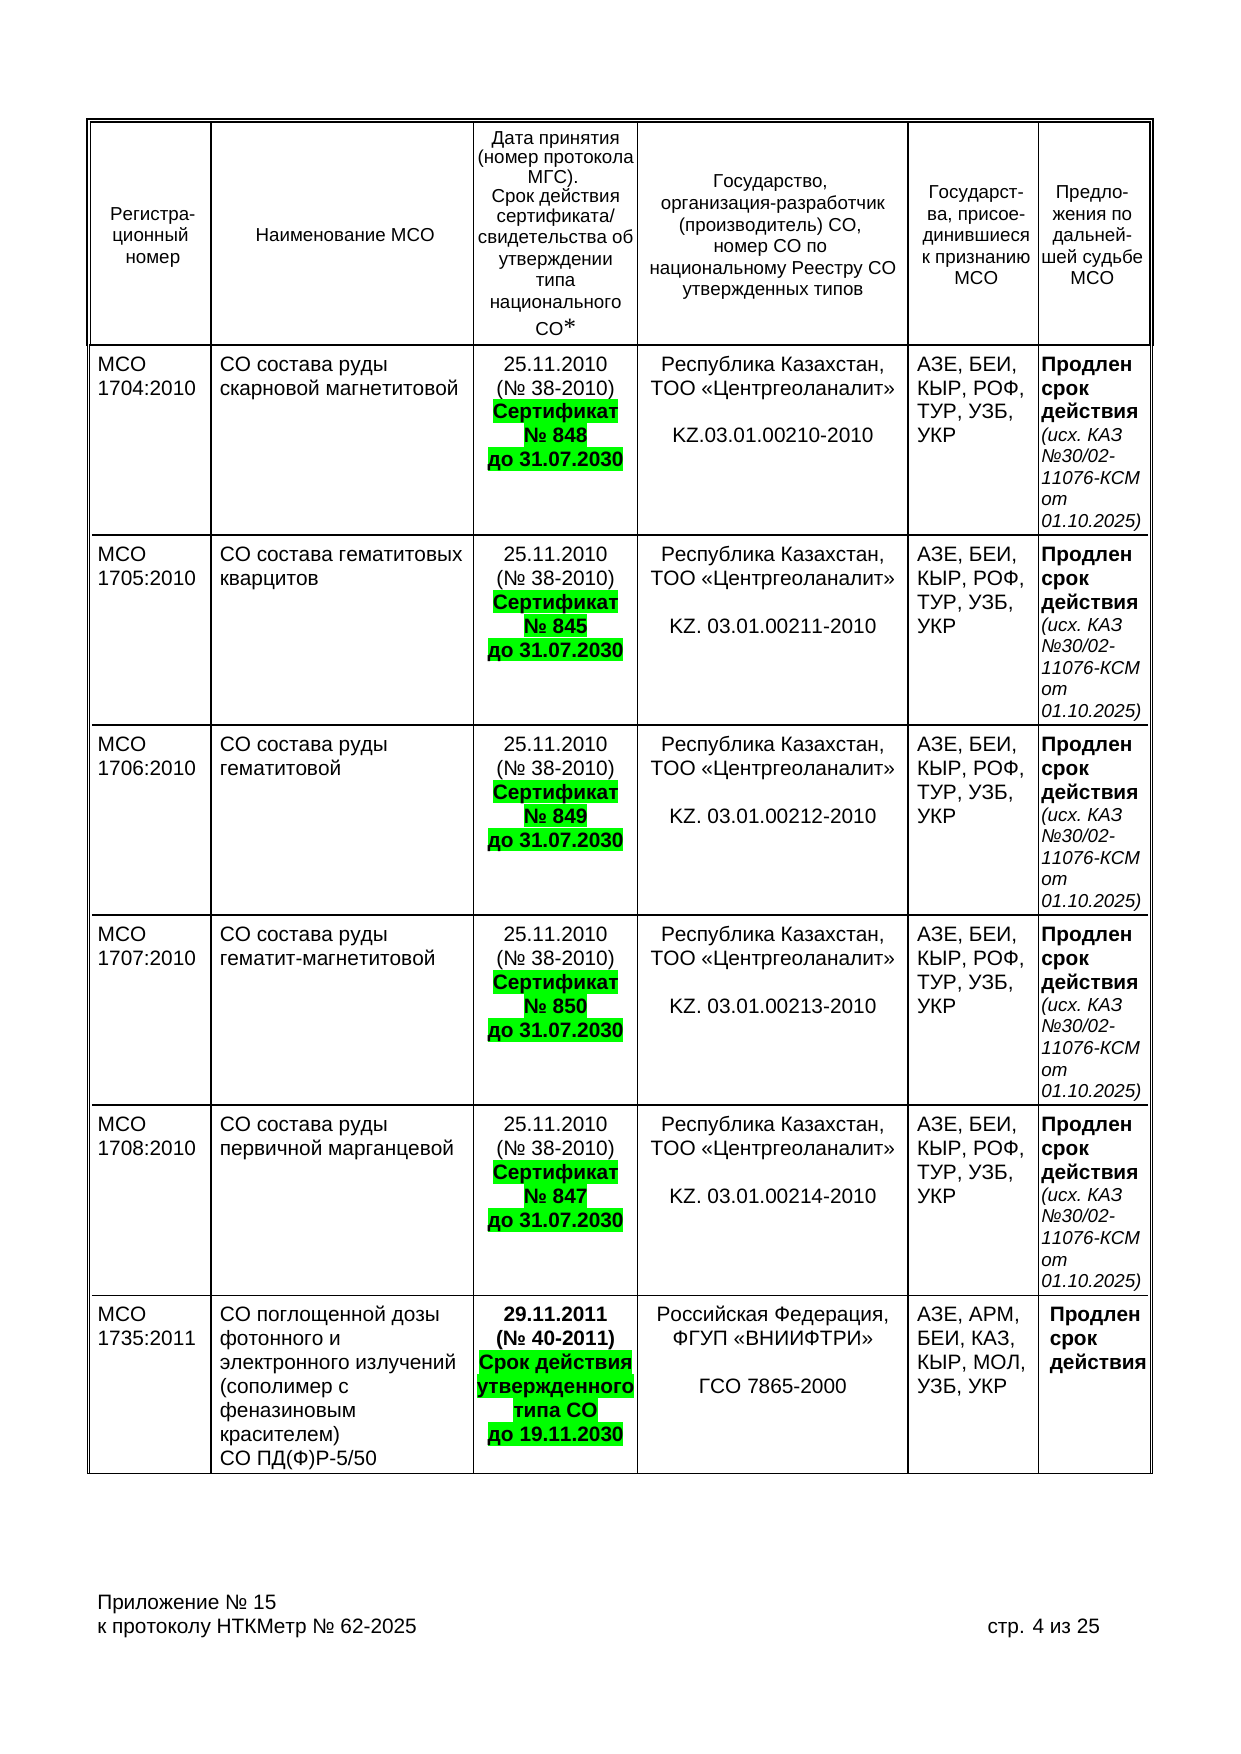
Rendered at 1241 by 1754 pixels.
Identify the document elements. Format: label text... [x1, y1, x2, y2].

table_cell Продлен срок действия (исх. КАЗ №30/02-11076-КСМ от 01.10.2025) [1039, 724, 1150, 914]
table_header Наименование МСО [212, 123, 473, 344]
table_cell 25.11.2010 (№ 38-2010) Сертификат № 845 до 31.07.2030 [474, 536, 637, 724]
table_cell Республика Казахстан, ТОО «Центргеоланалит» KZ. 03.01.00211-2010 [638, 536, 907, 724]
table_cell Продлен срок действия [1039, 1295, 1150, 1473]
table_cell АЗЕ, АРМ, БЕИ, КАЗ, КЫР, МОЛ, УЗБ, УКР [909, 1296, 1038, 1473]
table_cell СО состава руды первичной марганцевой [212, 1106, 473, 1294]
table_cell АЗЕ, БЕИ, КЫР, РОФ, ТУР, УЗБ, УКР [909, 916, 1038, 1104]
table_cell 25.11.2010 (№ 38-2010) Сертификат № 850 до 31.07.2030 [474, 916, 637, 1104]
table_cell АЗЕ, БЕИ, КЫР, РОФ, ТУР, УЗБ, УКР [909, 726, 1038, 914]
table_cell Продлен срок действия (исх. КАЗ №30/02-11076-КСМ от 01.10.2025) [1039, 534, 1150, 724]
table_cell СО состава гематитовых кварцитов [212, 536, 473, 724]
table_cell 25.11.2010 (№ 38-2010) Сертификат № 849 до 31.07.2030 [474, 726, 637, 914]
table_cell СО состава руды гематит-магнетитовой [212, 916, 473, 1104]
table_header Дата принятия (номер протокола МГС). Срок действия сертификата/ свидетельства об утверждении типа национального СО* [474, 123, 637, 344]
table_cell СО состава руды скарновой магнетитовой [212, 346, 473, 534]
table_cell МСО 1704:2010 [90, 346, 210, 534]
table_header Государство, организация-разработчик (производитель) СО, номер СО по национальному Реестру СО утвержденных типов [638, 123, 907, 344]
table_cell Продлен срок действия (исх. КАЗ №30/02-11076-КСМ от 01.10.2025) [1039, 914, 1150, 1104]
table_cell Российская Федерация, ФГУП «ВНИИФТРИ» ГСО 7865-2000 [638, 1296, 907, 1473]
table_cell СО состава руды гематитовой [212, 726, 473, 914]
table_cell Продлен срок действия (исх. КАЗ №30/02-11076-КСМ от 01.10.2025) [1039, 1104, 1150, 1294]
table_cell Республика Казахстан, ТОО «Центргеоланалит» KZ. 03.01.00212-2010 [638, 726, 907, 914]
table_cell МСО 1735:2011 [90, 1295, 210, 1473]
table_header Государст-ва, присое-динившиеся к признанию МСО [909, 123, 1038, 344]
table_cell 29.11.2011 (№ 40-2011) Срок действия утвержденного типа СО до 19.11.2030 [474, 1296, 637, 1473]
table_cell МСО 1706:2010 [90, 724, 210, 914]
table_cell Республика Казахстан, ТОО «Центргеоланалит» KZ. 03.01.00214-2010 [638, 1106, 907, 1294]
table_cell 25.11.2010 (№ 38-2010) Сертификат № 847 до 31.07.2030 [474, 1106, 637, 1294]
table_cell АЗЕ, БЕИ, КЫР, РОФ, ТУР, УЗБ, УКР [909, 536, 1038, 724]
table_cell АЗЕ, БЕИ, КЫР, РОФ, ТУР, УЗБ, УКР [909, 1106, 1038, 1294]
table_cell МСО 1705:2010 [90, 534, 210, 724]
table_cell Республика Казахстан, ТОО «Центргеоланалит» KZ. 03.01.00213-2010 [638, 916, 907, 1104]
table_cell МСО 1707:2010 [90, 914, 210, 1104]
table_cell Республика Казахстан, ТОО «Центргеоланалит» KZ.03.01.00210-2010 [638, 346, 907, 534]
table_header Предло-жения по дальней- шей судьбе МСО [1039, 123, 1149, 344]
table_cell СО поглощенной дозы фотонного и электронного излучений (сополимер с феназиновым красителем) СО ПД(Ф)Р-5/50 [212, 1296, 473, 1473]
table_cell Продлен срок действия (исх. КАЗ №30/02-11076-КСМ от 01.10.2025) [1039, 346, 1150, 534]
table_header Регистра-ционный номер [91, 123, 210, 344]
table_cell МСО 1708:2010 [90, 1104, 210, 1294]
table_cell 25.11.2010 (№ 38-2010) Сертификат № 848 до 31.07.2030 [474, 346, 637, 534]
table_cell АЗЕ, БЕИ, КЫР, РОФ, ТУР, УЗБ, УКР [909, 346, 1038, 534]
